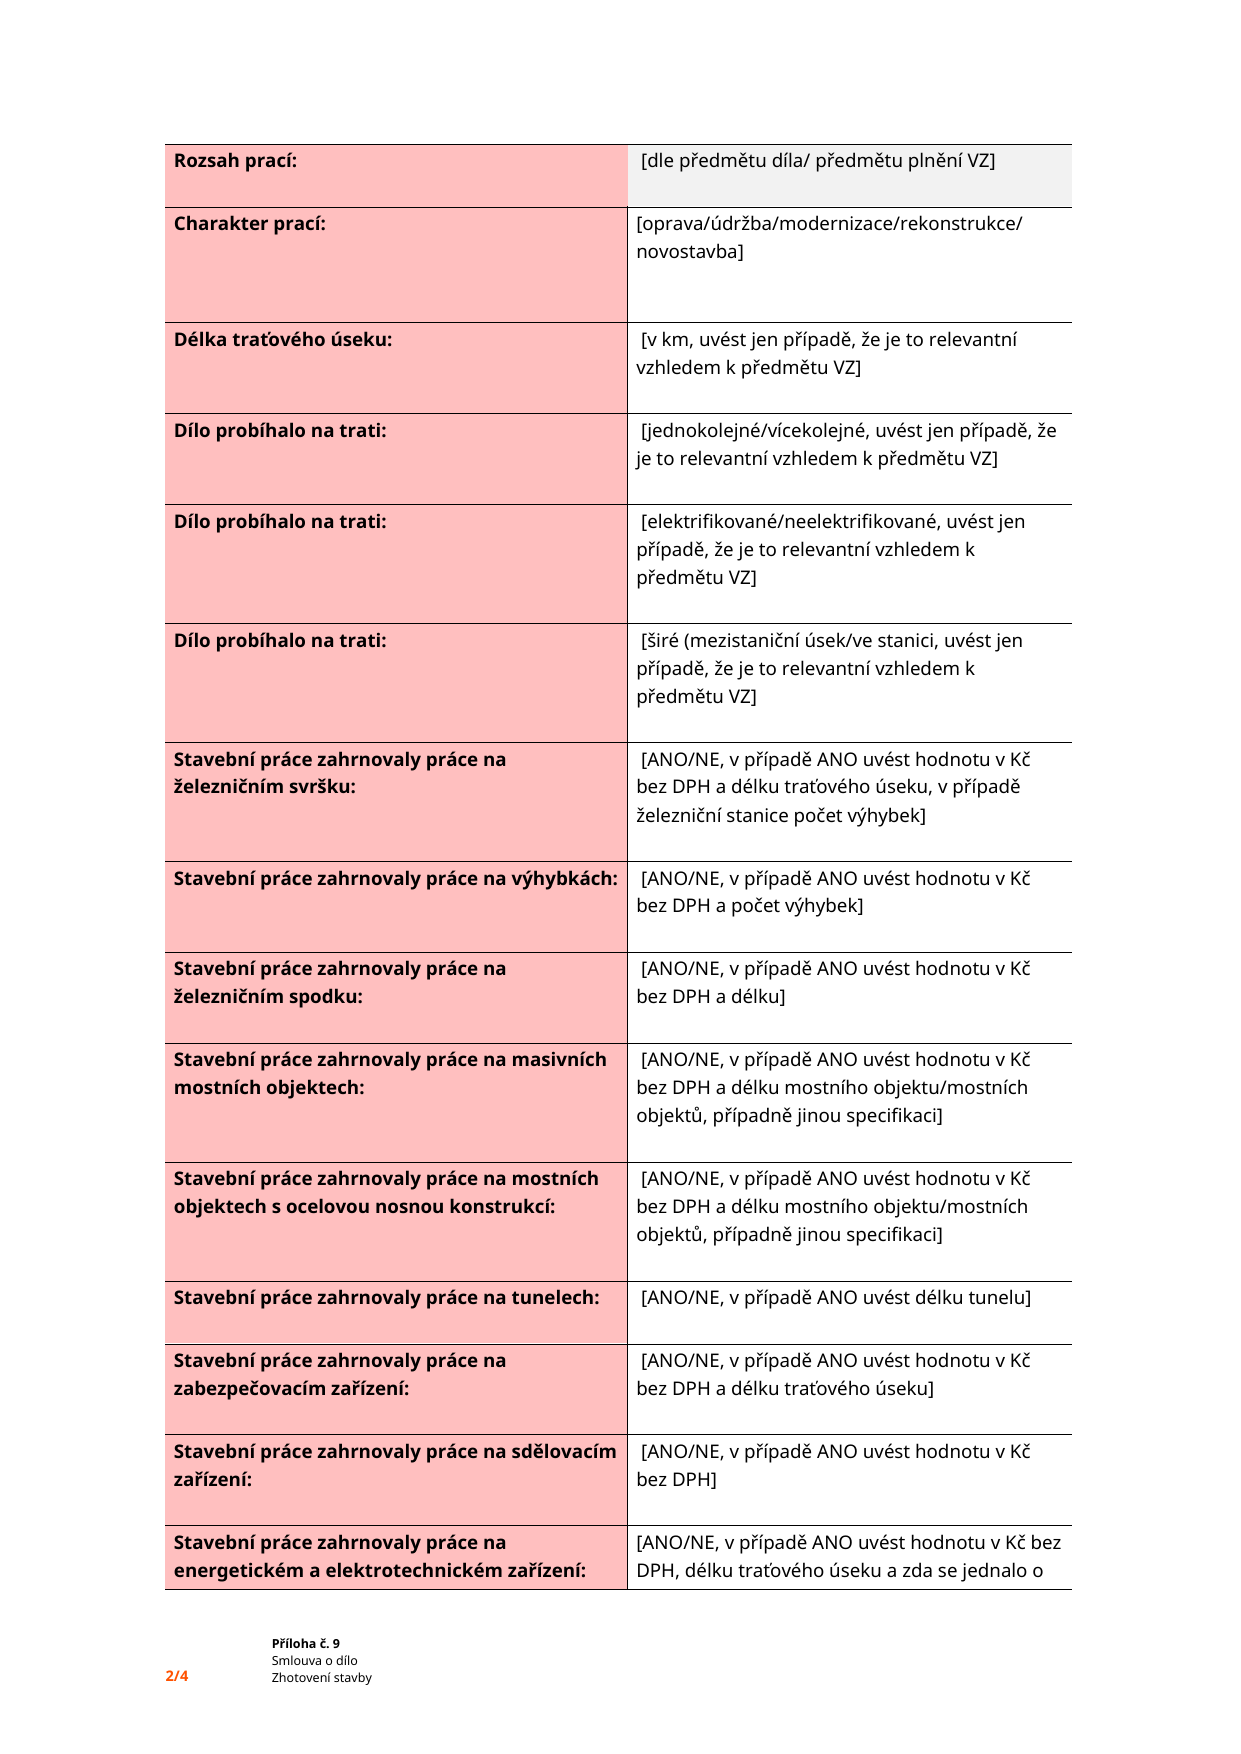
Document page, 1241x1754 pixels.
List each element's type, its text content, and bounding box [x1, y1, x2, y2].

table_cell Stavební práce zahrnovaly práce na železničním spodku: [165, 953, 627, 1043]
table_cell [165, 1526, 627, 1589]
table_header [dle předmětu díla/ předmětu plnění VZ] [628, 145, 1072, 206]
table_cell Stavební práce zahrnovaly práce na sdělovacím zařízení: [165, 1435, 627, 1525]
table_cell [ANO/NE, v případě ANO uvést hodnotu v Kč bez DPH] [628, 1435, 1072, 1525]
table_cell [628, 1526, 1072, 1589]
table_cell [elektrifikované/neelektrifikované, uvést jen případě, že je to relevantní vzhledem k předmětu VZ] [628, 505, 1072, 623]
table_cell [širé (mezistaniční úsek/ve stanici, uvést jen případě, že je to relevantní vzhledem k předmětu VZ] [628, 624, 1072, 742]
table_cell Dílo probíhalo na trati: [165, 624, 627, 742]
table_cell [v km, uvést jen případě, že je to relevantní vzhledem k předmětu VZ] [628, 323, 1072, 413]
table_header Rozsah prací: [165, 145, 628, 206]
table_cell Dílo probíhalo na trati: [165, 414, 627, 504]
table_cell Stavební práce zahrnovaly práce na železničním svršku: [165, 743, 627, 861]
table_cell [ANO/NE, v případě ANO uvést hodnotu v Kč bez DPH a délku] [628, 953, 1072, 1043]
table_cell [ANO/NE, v případě ANO uvést hodnotu v Kč bez DPH a délku mostního objektu/mostních objektů, případně jinou specifikaci] [628, 1163, 1072, 1281]
table_cell [ANO/NE, v případě ANO uvést hodnotu v Kč bez DPH a délku traťového úseku] [628, 1345, 1072, 1434]
table_cell Stavební práce zahrnovaly práce na výhybkách: [165, 862, 627, 952]
table_cell [ANO/NE, v případě ANO uvést hodnotu v Kč bez DPH a délku mostního objektu/mostních objektů, případně jinou specifikaci] [628, 1044, 1072, 1162]
table_cell Dílo probíhalo na trati: [165, 505, 627, 623]
table_cell Stavební práce zahrnovaly práce na tunelech: [165, 1282, 627, 1343]
table_cell Stavební práce zahrnovaly práce na mostních objektech s ocelovou nosnou konstrukcí: [165, 1163, 627, 1281]
table_cell Stavební práce zahrnovaly práce na zabezpečovacím zařízení: [165, 1345, 627, 1434]
table_cell [ANO/NE, v případě ANO uvést délku tunelu] [628, 1282, 1072, 1343]
table_cell Délka traťového úseku: [165, 323, 627, 413]
table_cell Stavební práce zahrnovaly práce na masivních mostních objektech: [165, 1044, 627, 1162]
table_cell [jednokolejné/vícekolejné, uvést jen případě, že je to relevantní vzhledem k předmětu VZ] [628, 414, 1072, 504]
table_cell Charakter prací: [165, 208, 627, 322]
table_cell [ANO/NE, v případě ANO uvést hodnotu v Kč bez DPH a počet výhybek] [628, 862, 1072, 952]
table_cell [oprava/údržba/modernizace/rekonstrukce/novostavba] [628, 208, 1072, 322]
table_cell [ANO/NE, v případě ANO uvést hodnotu v Kč bez DPH a délku traťového úseku, v případě železniční stanice počet výhybek] [628, 743, 1072, 861]
